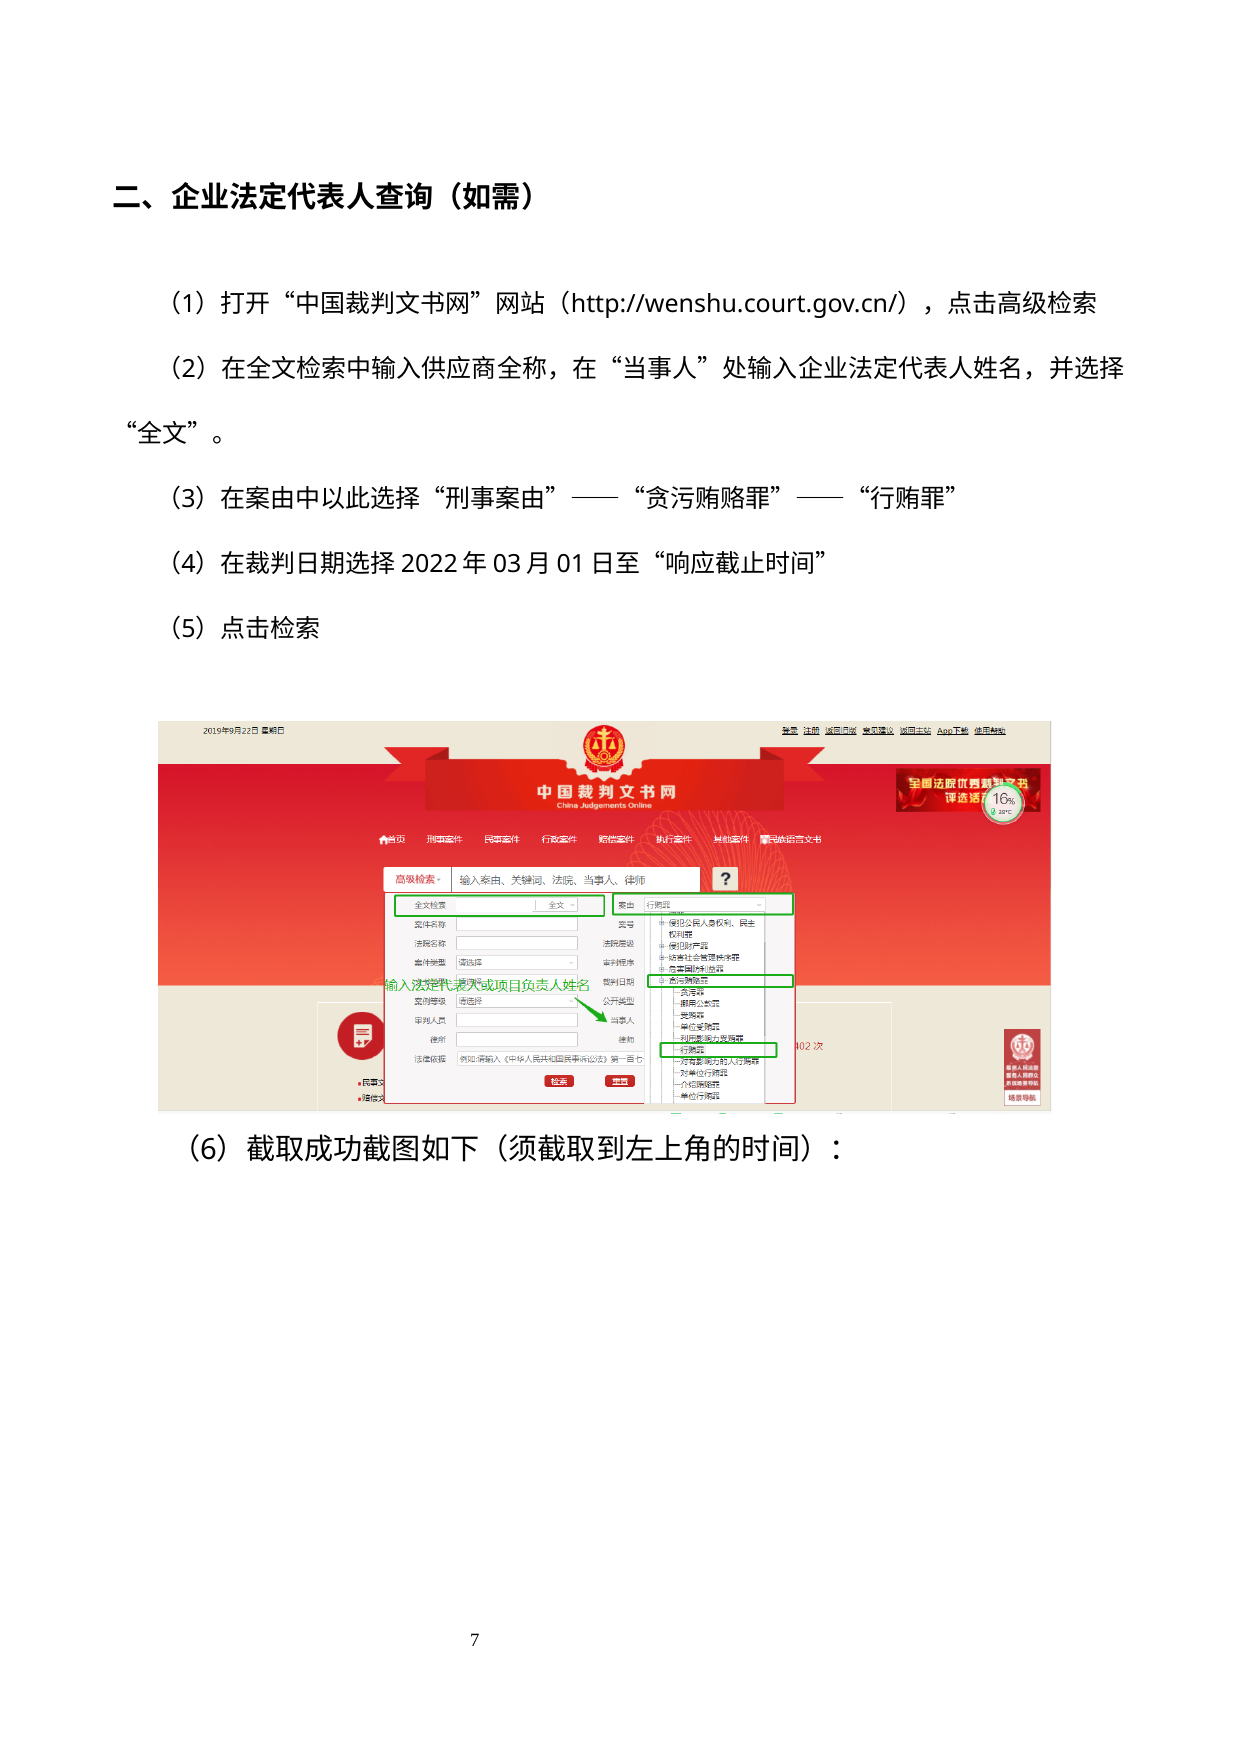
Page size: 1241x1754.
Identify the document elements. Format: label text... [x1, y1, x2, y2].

text （3）在案由中以此选择“刑事案由”——“贪污贿赂罪”——“行贿罪” [112, 464, 1128, 529]
picture [158, 721, 1052, 1114]
text （2）在全文检索中输入供应商全称，在“当事人”处输入企业法定代表人姓名，并选择“全文”。 [112, 334, 1128, 464]
text （5）点击检索 [112, 594, 1128, 659]
text （4）在裁判日期选择2022年03月01日至“响应截止时间” [112, 529, 1128, 594]
text 二、企业法定代表人查询（如需） [112, 162, 1128, 227]
text （1）打开“中国裁判文书网”网站（http://wenshu.court.gov.cn/），点击高级检索 [112, 269, 1128, 334]
